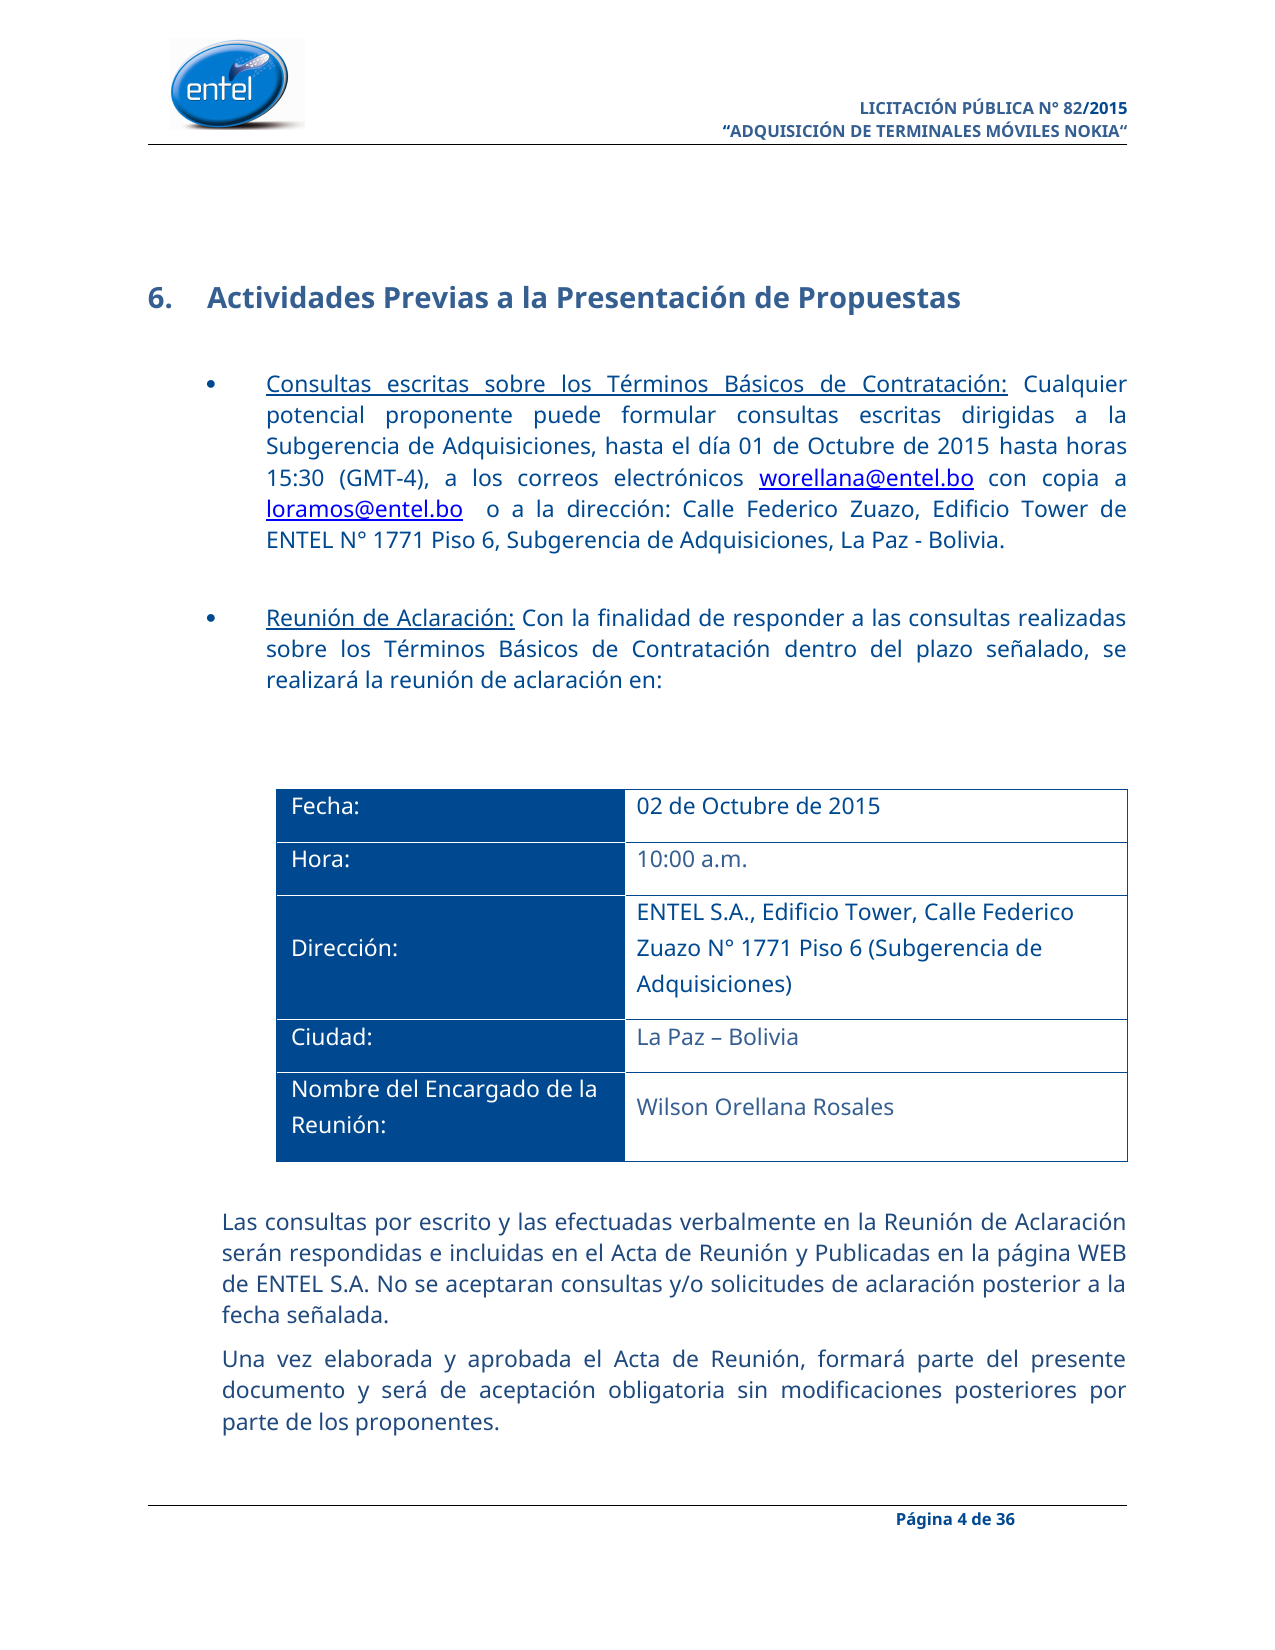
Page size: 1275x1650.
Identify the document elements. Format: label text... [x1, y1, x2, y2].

table_cell ENTEL S.A., Edificio Tower, Calle Federico Zuazo N° 1771 Piso 6 (Subgerencia de Adquisiciones) [626, 896, 1127, 1019]
table_header Fecha: [277, 790, 625, 842]
list Consultas escritas sobre los Términos Básicos de Contratación: Cualquier potencial proponente puede formular consultas escritas dirigidas a la Subgerencia de Adquisiciones, hasta el día 01 de Octubre de 2015 hasta horas 15:30 (GMT-4), a los correos electrónicos worellana@entel.bo con copia a loramos@entel.bo o a la dirección: Calle Federico Zuazo, Edificio Tower de ENTEL N° 1771 Piso 6, Subgerencia de Adquisiciones, La Paz - Bolivia. [207, 368, 1127, 555]
picture [170, 38, 305, 130]
list Actividades Previas a la Presentación de Propuestas [148, 278, 1127, 317]
list Una vez elaborada y aprobada el Acta de Reunión, formará parte del presente documento y será de aceptación obligatoria sin modificaciones posteriores por parte de los proponentes. [222, 1343, 1127, 1437]
table_cell Dirección: [277, 896, 625, 1019]
table_header 02 de Octubre de 2015 [626, 790, 1127, 842]
table_cell 10:00 a.m. [626, 843, 1127, 895]
table_cell Hora: [277, 843, 625, 895]
table_cell Ciudad: [277, 1020, 625, 1072]
table_cell La Paz – Bolivia [626, 1020, 1127, 1072]
table_cell Wilson Orellana Rosales [626, 1073, 1127, 1161]
list Las consultas por escrito y las efectuadas verbalmente en la Reunión de Aclaración serán respondidas e incluidas en el Acta de Reunión y Publicadas en la página WEB de ENTEL S.A. No se aceptaran consultas y/o solicitudes de aclaración posterior a la fecha señalada. [222, 1206, 1127, 1331]
list Reunión de Aclaración: Con la finalidad de responder a las consultas realizadas sobre los Términos Básicos de Contratación dentro del plazo señalado, se realizará la reunión de aclaración en: [207, 602, 1127, 695]
table_cell Nombre del Encargado de la Reunión: [277, 1073, 625, 1161]
